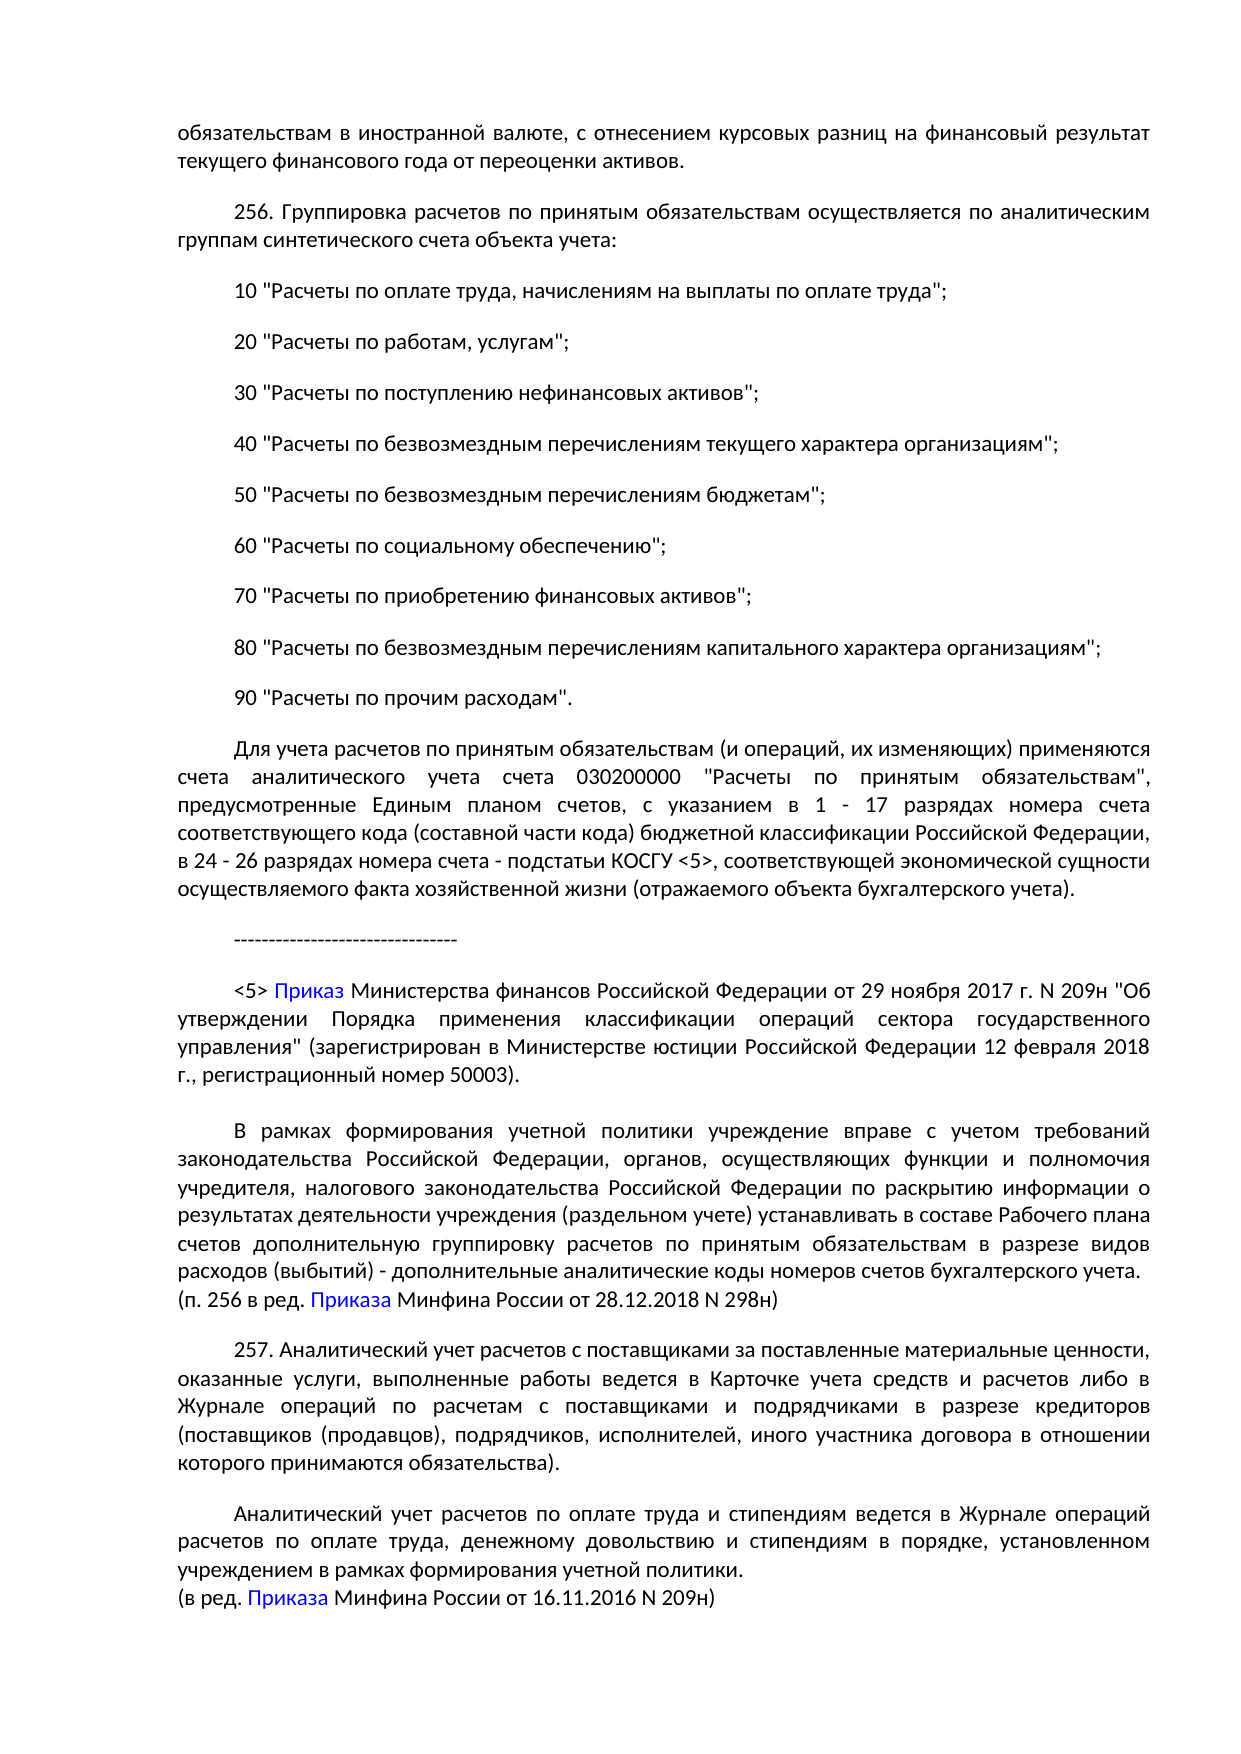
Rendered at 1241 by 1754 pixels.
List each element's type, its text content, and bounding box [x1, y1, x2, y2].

text (в ред. Приказа Минфина России от 16.11.2016 N 209н) [177, 1583, 1152, 1611]
text -------------------------------- [177, 926, 1152, 953]
text 10 "Расчеты по оплате труда, начислениям на выплаты по оплате труда"; [177, 276, 1152, 304]
text 50 "Расчеты по безвозмездным перечислениям бюджетам"; [177, 480, 1152, 508]
text Аналитический учет расчетов по оплате труда и стипендиям ведется в Журнале операций расчетов по оплате труда, денежному довольствию и стипендиям в порядке, установленном учреждением в рамках формирования учетной политики. [177, 1499, 1152, 1583]
text 30 "Расчеты по поступлению нефинансовых активов"; [177, 378, 1152, 406]
text (п. 256 в ред. Приказа Минфина России от 28.12.2018 N 298н) [177, 1285, 1152, 1313]
text 70 "Расчеты по приобретению финансовых активов"; [177, 582, 1152, 610]
text 90 "Расчеты по прочим расходам". [177, 683, 1152, 712]
text <5> Приказ Министерства финансов Российской Федерации от 29 ноября 2017 г. N 209н "Об утверждении Порядка применения классификации операций сектора государственного управления" (зарегистрирован в Министерстве юстиции Российской Федерации 12 февраля 2018 г., регистрационный номер 50003). [177, 976, 1152, 1088]
text В рамках формирования учетной политики учреждение вправе с учетом требований законодательства Российской Федерации, органов, осуществляющих функции и полномочия учредителя, налогового законодательства Российской Федерации по раскрытию информации о результатах деятельности учреждения (раздельном учете) устанавливать в составе Рабочего плана счетов дополнительную группировку расчетов по принятым обязательствам в разрезе видов расходов (выбытий) - дополнительные аналитические коды номеров счетов бухгалтерского учета. [177, 1117, 1152, 1285]
text 60 "Расчеты по социальному обеспечению"; [177, 531, 1152, 559]
text Для учета расчетов по принятым обязательствам (и операций, их изменяющих) применяются счета аналитического учета счета 030200000 "Расчеты по принятым обязательствам", предусмотренные Единым планом счетов, с указанием в 1 - 17 разрядах номера счета соответствующего кода (составной части кода) бюджетной классификации Российской Федерации, в 24 - 26 разрядах номера счета - подстатьи КОСГУ <5>, соответствующей экономической сущности осуществляемого факта хозяйственной жизни (отражаемого объекта бухгалтерского учета). [177, 734, 1152, 903]
text 40 "Расчеты по безвозмездным перечислениям текущего характера организациям"; [177, 429, 1152, 457]
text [177, 118, 1152, 174]
text 80 "Расчеты по безвозмездным перечислениям капитального характера организациям"; [177, 633, 1152, 661]
text 256. Группировка расчетов по принятым обязательствам осуществляется по аналитическим группам синтетического счета объекта учета: [177, 197, 1152, 253]
text 20 "Расчеты по работам, услугам"; [177, 327, 1152, 355]
text 257. Аналитический учет расчетов с поставщиками за поставленные материальные ценности, оказанные услуги, выполненные работы ведется в Карточке учета средств и расчетов либо в Журнале операций по расчетам с поставщиками и подрядчиками в разрезе кредиторов (поставщиков (продавцов), подрядчиков, исполнителей, иного участника договора в отношении которого принимаются обязательства). [177, 1336, 1152, 1476]
